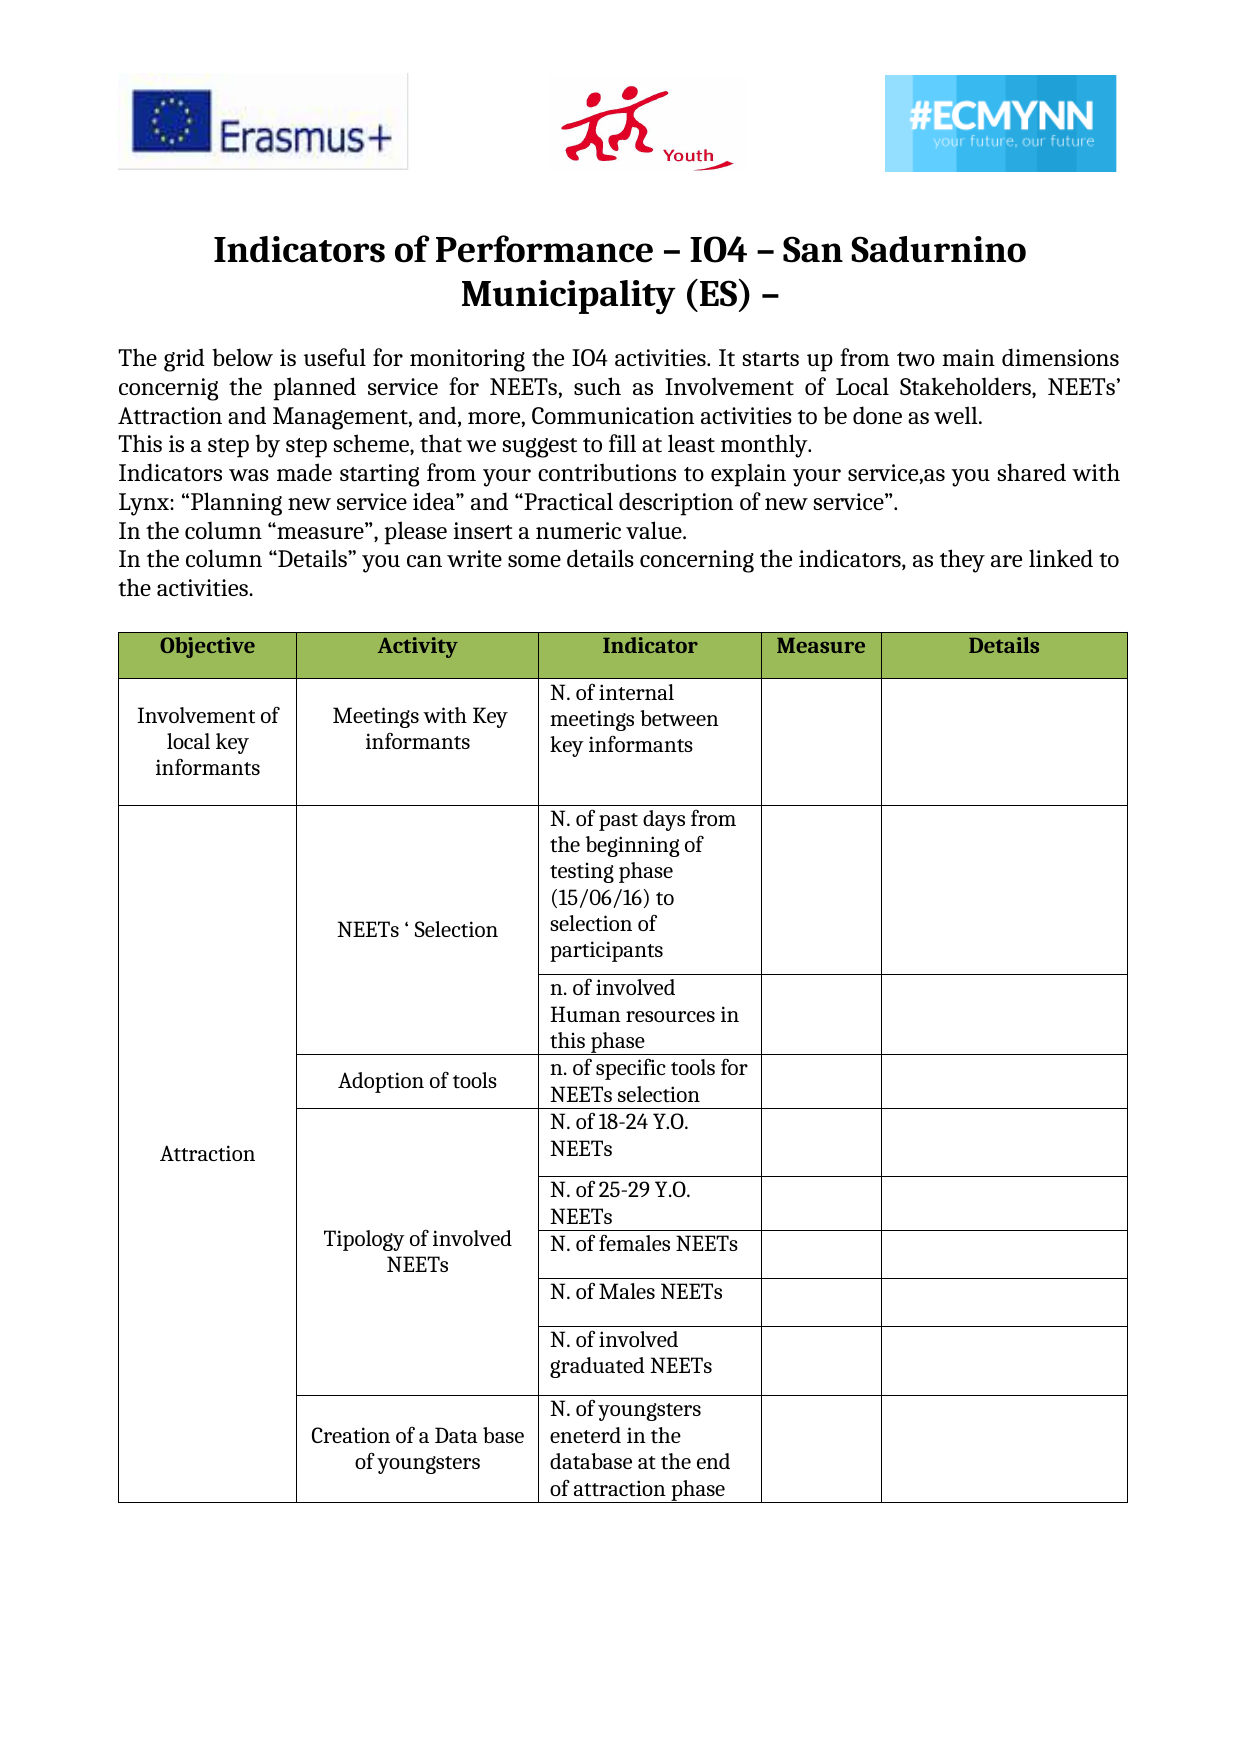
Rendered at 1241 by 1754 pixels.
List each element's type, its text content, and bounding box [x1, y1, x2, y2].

table_cell Involvement of local key informants [119, 679, 296, 804]
table_cell [762, 1279, 881, 1326]
text In the column “Details” you can write some details concerning the indicators, as they are linked to the activities. [118, 545, 1122, 603]
table_cell [882, 1396, 1127, 1502]
table_header Objective [119, 633, 296, 678]
table_cell [882, 806, 1127, 974]
picture [885, 75, 1117, 172]
table_cell n. of specific tools for NEETs selection [539, 1055, 761, 1108]
table_cell N. of 25-29 Y.O. NEETs [539, 1177, 761, 1230]
table_cell [762, 1231, 881, 1278]
table_cell Attraction [119, 806, 296, 1502]
table_cell Creation of a Data base of youngsters [297, 1396, 538, 1502]
table_cell [762, 679, 881, 804]
table_cell N. of youngsters eneterd in the database at the end of attraction phase [539, 1396, 761, 1502]
table_cell [882, 679, 1127, 804]
table_cell N. of Males NEETs [539, 1279, 761, 1326]
table_header Indicator [539, 633, 761, 678]
table_cell [882, 1055, 1127, 1108]
text The grid below is useful for monitoring the IO4 activities. It starts up from two main dimensions concernig the planned service for NEETs, such as Involvement of Local Stakeholders, NEETs’ Attraction and Management, and, more, Communication activities to be done as well. [118, 344, 1122, 430]
table_cell [882, 975, 1127, 1054]
table_cell [762, 1327, 881, 1395]
table_cell [882, 1177, 1127, 1230]
table_header Measure [762, 633, 881, 678]
table_cell N. of past days from the beginning of testing phase (15/06/16) to selection of participants [539, 806, 761, 974]
text In the column “measure”, please insert a numeric value. [118, 517, 1122, 545]
table_cell [882, 1109, 1127, 1176]
table_cell NEETs ‘ Selection [297, 806, 538, 1054]
table_header Details [882, 633, 1127, 678]
table_cell [762, 1109, 881, 1176]
table_cell N. of internal meetings between key informants [539, 679, 761, 804]
text Indicators was made starting from your contributions to explain your service,as you shared with Lynx: “Planning new service idea” and “Practical description of new service”. [118, 459, 1122, 517]
table_cell [762, 806, 881, 974]
table_cell N. of 18-24 Y.O. NEETs [539, 1109, 761, 1176]
picture [547, 75, 748, 172]
table_cell Meetings with Key informants [297, 679, 538, 804]
table_cell n. of involved Human resources in this phase [539, 975, 761, 1054]
table_cell Adoption of tools [297, 1055, 538, 1108]
table_cell [762, 1055, 881, 1108]
table_header Activity [297, 633, 538, 678]
table_cell [762, 1396, 881, 1502]
table_cell [882, 1327, 1127, 1395]
table_cell [762, 975, 881, 1054]
table_cell [882, 1279, 1127, 1326]
picture [118, 73, 410, 172]
table_cell N. of involved graduated NEETs [539, 1327, 761, 1395]
table_cell [762, 1177, 881, 1230]
text This is a step by step scheme, that we suggest to fill at least monthly. [118, 430, 1122, 459]
table_cell N. of females NEETs [539, 1231, 761, 1278]
table_cell [882, 1231, 1127, 1278]
text Indicators of Performance – IO4 – San Sadurnino Municipality (ES) – [118, 229, 1122, 315]
table_cell Tipology of involved NEETs [297, 1109, 538, 1395]
